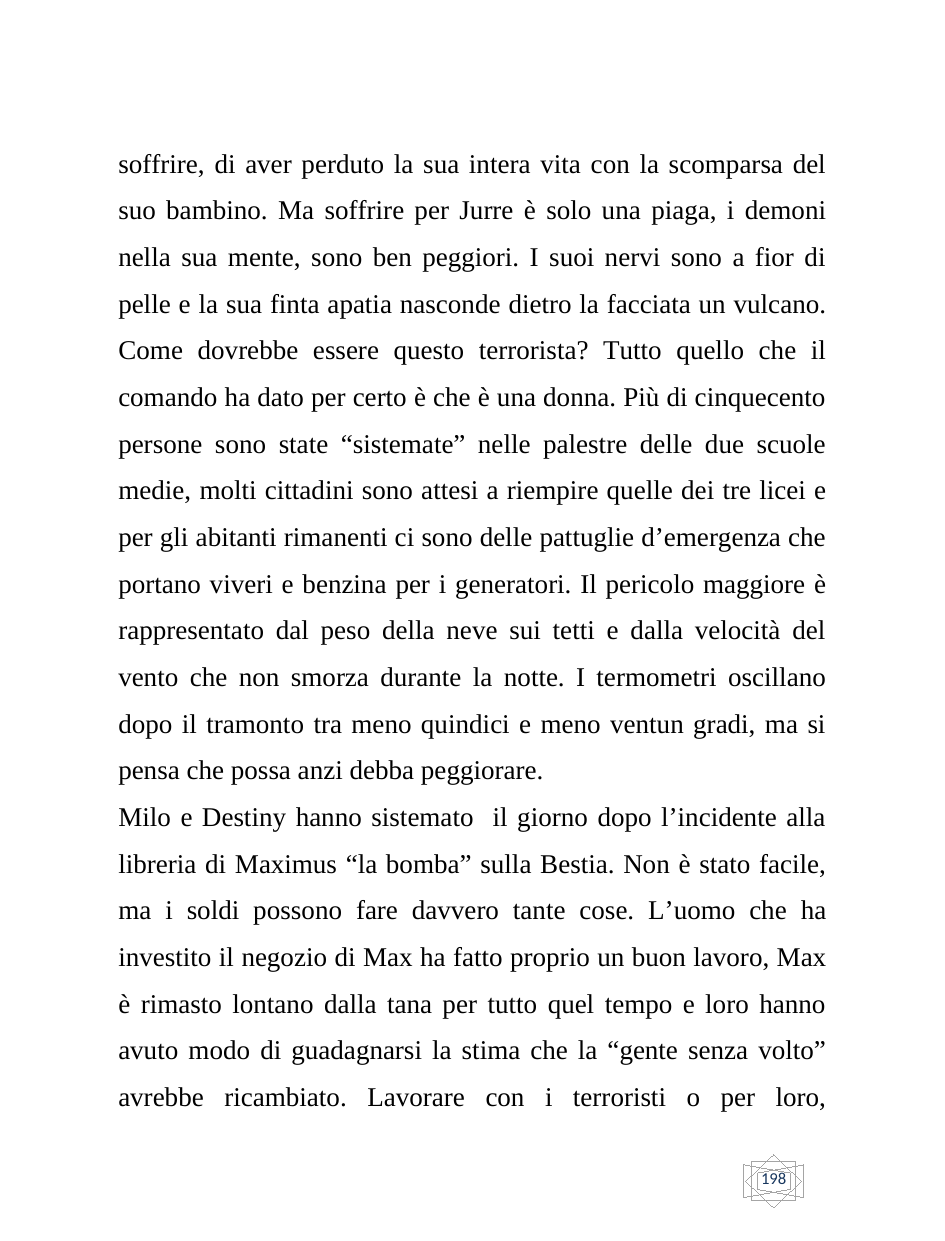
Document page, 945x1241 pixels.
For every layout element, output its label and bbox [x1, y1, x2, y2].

text [118, 148, 827, 786]
text [118, 801, 827, 1112]
